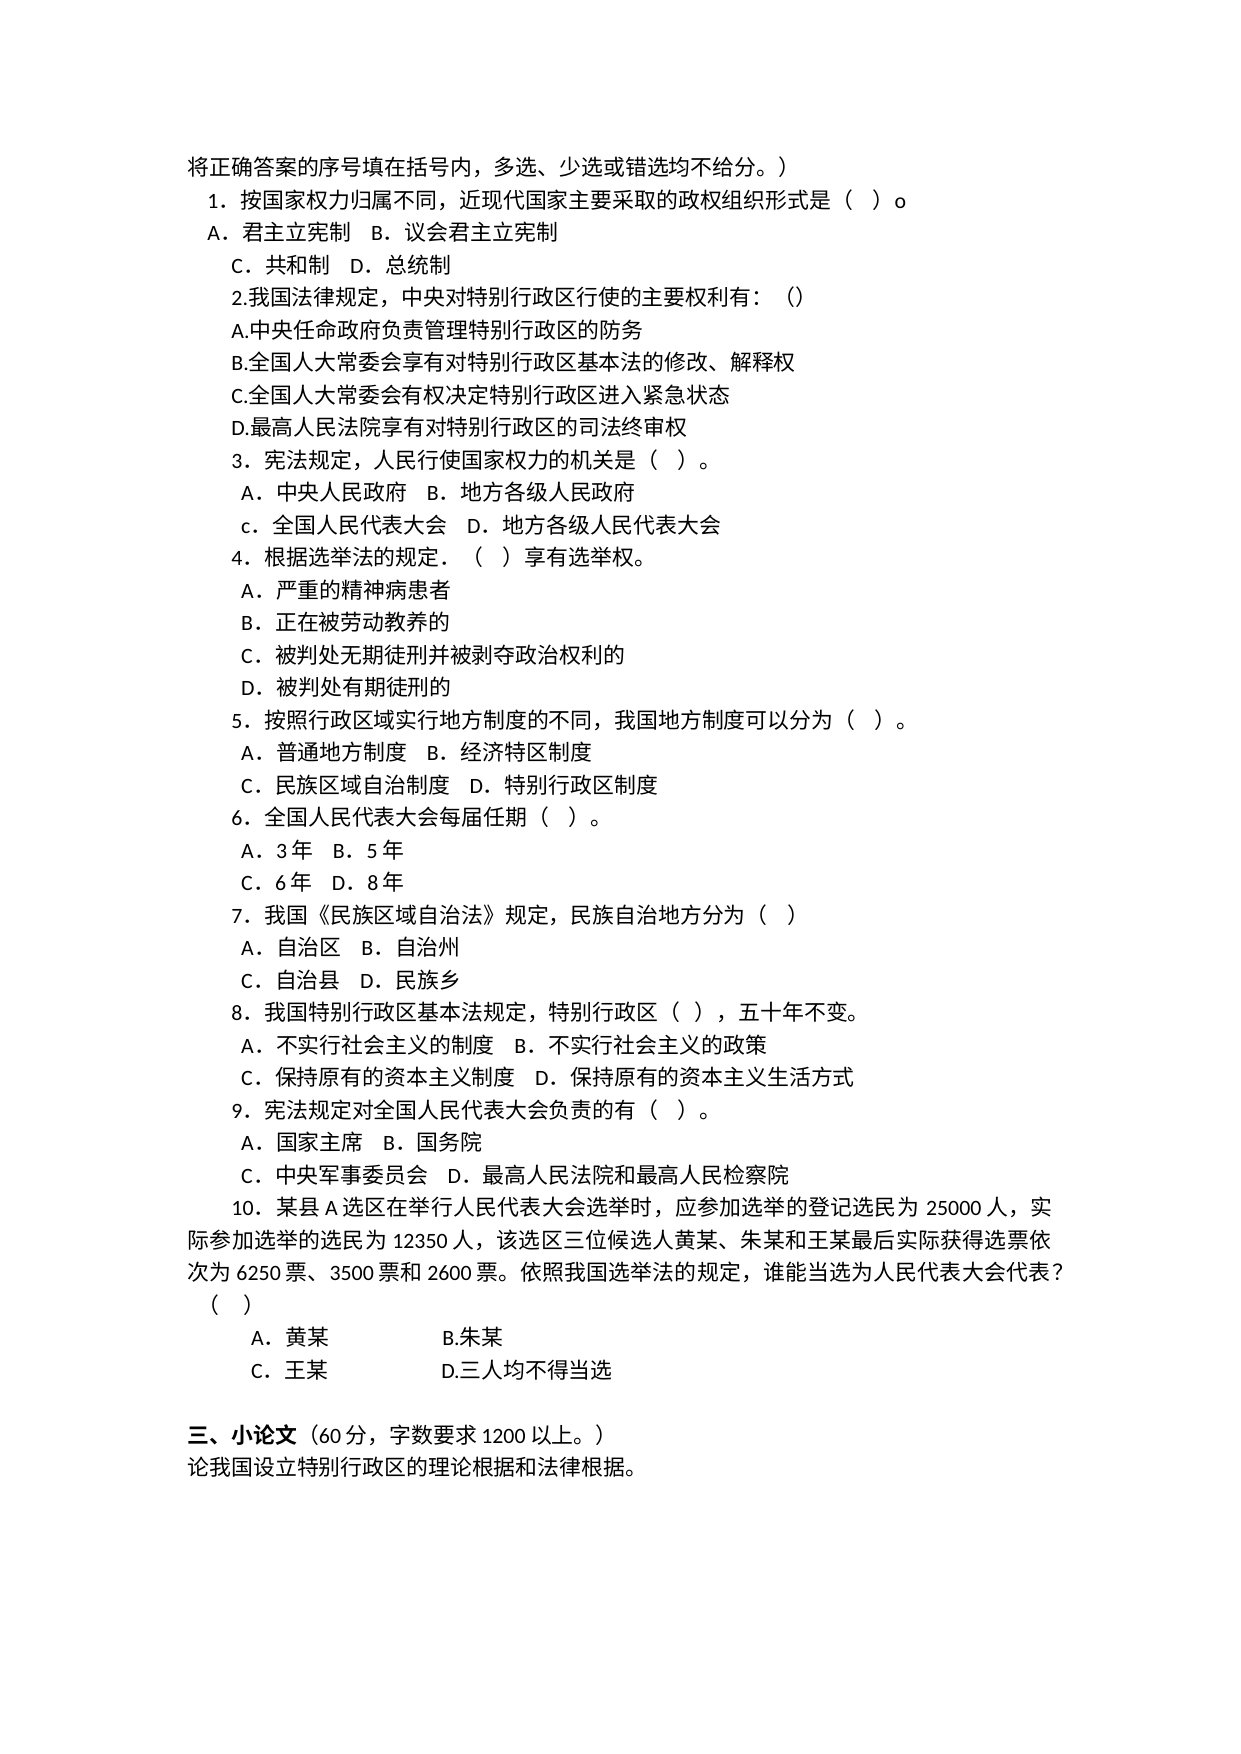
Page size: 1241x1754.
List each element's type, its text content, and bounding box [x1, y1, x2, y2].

text 6．全国人民代表大会每届任期（ ）。 [187, 800, 1053, 832]
text A．3年 B．5年 [187, 832, 1053, 865]
text 1．按国家权力归属不同，近现代国家主要采取的政权组织形式是（ ）o [187, 182, 1053, 215]
text 9．宪法规定对全国人民代表大会负责的有（ ）。 [187, 1092, 1053, 1125]
text C．自治县 D．民族乡 [187, 962, 1053, 995]
text C．6年 D．8年 [187, 865, 1053, 897]
text C．被判处无期徒刑并被剥夺政治权利的 [187, 637, 1053, 670]
text D．被判处有期徒刑的 [187, 670, 1053, 702]
text 5．按照行政区域实行地方制度的不同，我国地方制度可以分为（ ）。 [187, 702, 1053, 735]
text A．严重的精神病患者 [187, 572, 1053, 605]
text 三、小论文（60分，字数要求1200以上。） [187, 1417, 1053, 1450]
text 3．宪法规定，人民行使国家权力的机关是（ ）。 [231, 442, 1053, 475]
text 论我国设立特别行政区的理论根据和法律根据。 [187, 1450, 1053, 1482]
text C．中央军事委员会 D．最高人民法院和最高人民检察院 [187, 1157, 1053, 1190]
text B.全国人大常委会享有对特别行政区基本法的修改、解释权 [187, 345, 1053, 377]
text A．中央人民政府 B．地方各级人民政府 [187, 475, 1053, 507]
text A．自治区 B．自治州 [187, 930, 1053, 962]
text A．君主立宪制 B．议会君主立宪制 [187, 215, 1053, 247]
text 8．我国特别行政区基本法规定，特别行政区（ ），五十年不变。 [187, 995, 1053, 1027]
text D.最高人民法院享有对特别行政区的司法终审权 [187, 410, 1053, 442]
text A．普通地方制度 B．经济特区制度 [187, 735, 1053, 767]
text C．保持原有的资本主义制度 D．保持原有的资本主义生活方式 [187, 1060, 1053, 1092]
text 4．根据选举法的规定．（ ）享有选举权。 [187, 540, 1053, 572]
text A．国家主席 B．国务院 [187, 1125, 1053, 1157]
text C．共和制 D．总统制 [187, 247, 1053, 280]
text C.全国人大常委会有权决定特别行政区进入紧急状态 [187, 377, 1053, 410]
text 10．某县A选区在举行人民代表大会选举时，应参加选举的登记选民为25000人，实际参加选举的选民为12350人，该选区三位候选人黄某、朱某和王某最后实际获得选票依次为6250票、3500票和2600票。依照我国选举法的规定，谁能当选为人民代表大会代表？ （ ） [187, 1190, 1053, 1320]
text A．不实行社会主义的制度 B．不实行社会主义的政策 [187, 1027, 1053, 1060]
text C．王某 D.三人均不得当选 [187, 1352, 1053, 1385]
text A.中央任命政府负责管理特别行政区的防务 [187, 312, 1053, 345]
text c．全国人民代表大会 D．地方各级人民代表大会 [187, 507, 1053, 540]
text 2.我国法律规定，中央对特别行政区行使的主要权利有：（） [187, 280, 1053, 312]
text 将正确答案的序号填在括号内，多选、少选或错选均不给分。） [187, 150, 1053, 182]
text C．民族区域自治制度 D．特别行政区制度 [187, 767, 1053, 800]
text 7．我国《民族区域自治法》规定，民族自治地方分为（ ） [187, 897, 1053, 930]
text B．正在被劳动教养的 [187, 605, 1053, 637]
text A．黄某 B.朱某 [187, 1320, 1053, 1352]
